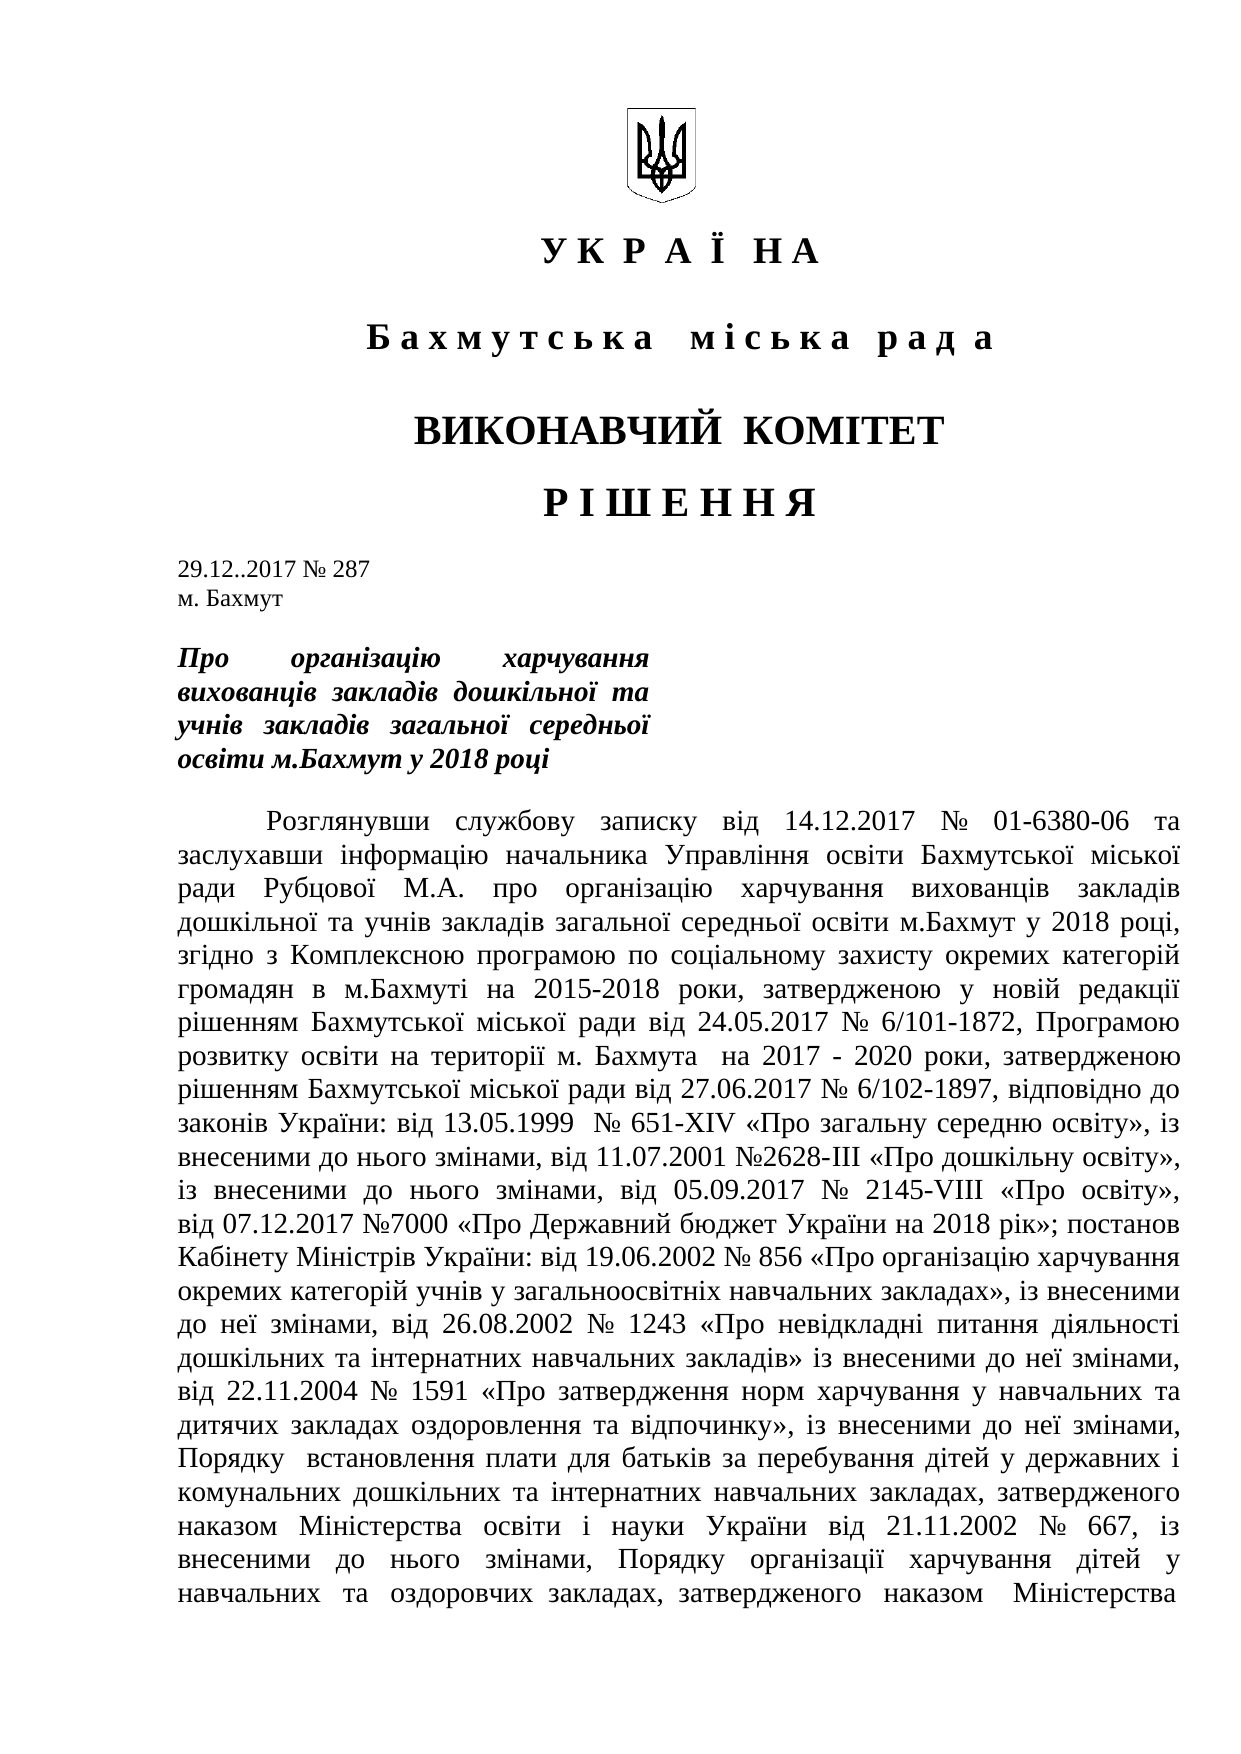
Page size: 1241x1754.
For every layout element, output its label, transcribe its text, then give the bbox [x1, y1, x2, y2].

text м. Бахмут [177, 583, 1181, 612]
picture [627, 108, 696, 203]
text У К Р А Ї Н А [177, 228, 1181, 271]
subtitle ВИКОНАВЧИЙ КОМІТЕТ [177, 405, 1181, 453]
text Про організацію харчування вихованців закладів дошкільної та учнів закладів загальної середньої освіти м.Бахмут у 2018 році [177, 640, 650, 774]
subtitle Б а х м у т с ь к а м і с ь к а р а д а [177, 314, 1181, 357]
text Розглянувши службову записку від 14.12.2017 № 01-6380-06 та заслухавши інформацію начальника Управління освіти Бахмутської міської ради Рубцової М.А. про організацію харчування вихованців закладів дошкільної та учнів закладів загальної середньої освіти м.Бахмут у 2018 році, згідно з Комплексною програмою по соціальному захисту окремих категорій громадян в м.Бахмуті на 2015-2018 роки, затвердженою у новій редакції рішенням Бахмутської міської ради від 24.05.2017 № 6/101-1872, Програмою розвитку освіти на території м. Бахмута на 2017 - 2020 роки, затвердженою рішенням Бахмутської міської ради від 27.06.2017 № 6/102-1897, відповідно до законів України: від 13.05.1999 № 651-XIV «Про загальну середню освіту», із внесеними до нього змінами, від 11.07.2001 №2628-III «Про дошкільну освіту», із внесеними до нього змінами, від 05.09.2017 № 2145-VIII «Про освіту», від 07.12.2017 №7000 «Про Державний бюджет України на 2018 рік»; постанов Кабінету Міністрів України: від 19.06.2002 № 856 «Про організацію харчування окремих категорій учнів у загальноосвітніх навчальних закладах», із внесеними до неї змінами, від 26.08.2002 № 1243 «Про невідкладні питання діяльності дошкільних та інтернатних навчальних закладів» із внесеними до неї змінами, від 22.11.2004 № 1591 «Про затвердження норм харчування у навчальних та дитячих закладах оздоровлення та відпочинку», із внесеними до неї змінами, Порядку встановлення плати для батьків за перебування дітей у державних і комунальних дошкільних та інтернатних навчальних закладах, затвердженого наказом Міністерства освіти і науки України від 21.11.2002 № 667, із внесеними до нього змінами, Порядку організації харчування дітей у навчальних та оздоровчих закладах, затвердженого наказом Міністерства [177, 803, 1181, 1608]
text 29.12..2017 № 287 [177, 554, 1181, 583]
subtitle Р I Ш Е Н Н Я [177, 477, 1181, 525]
